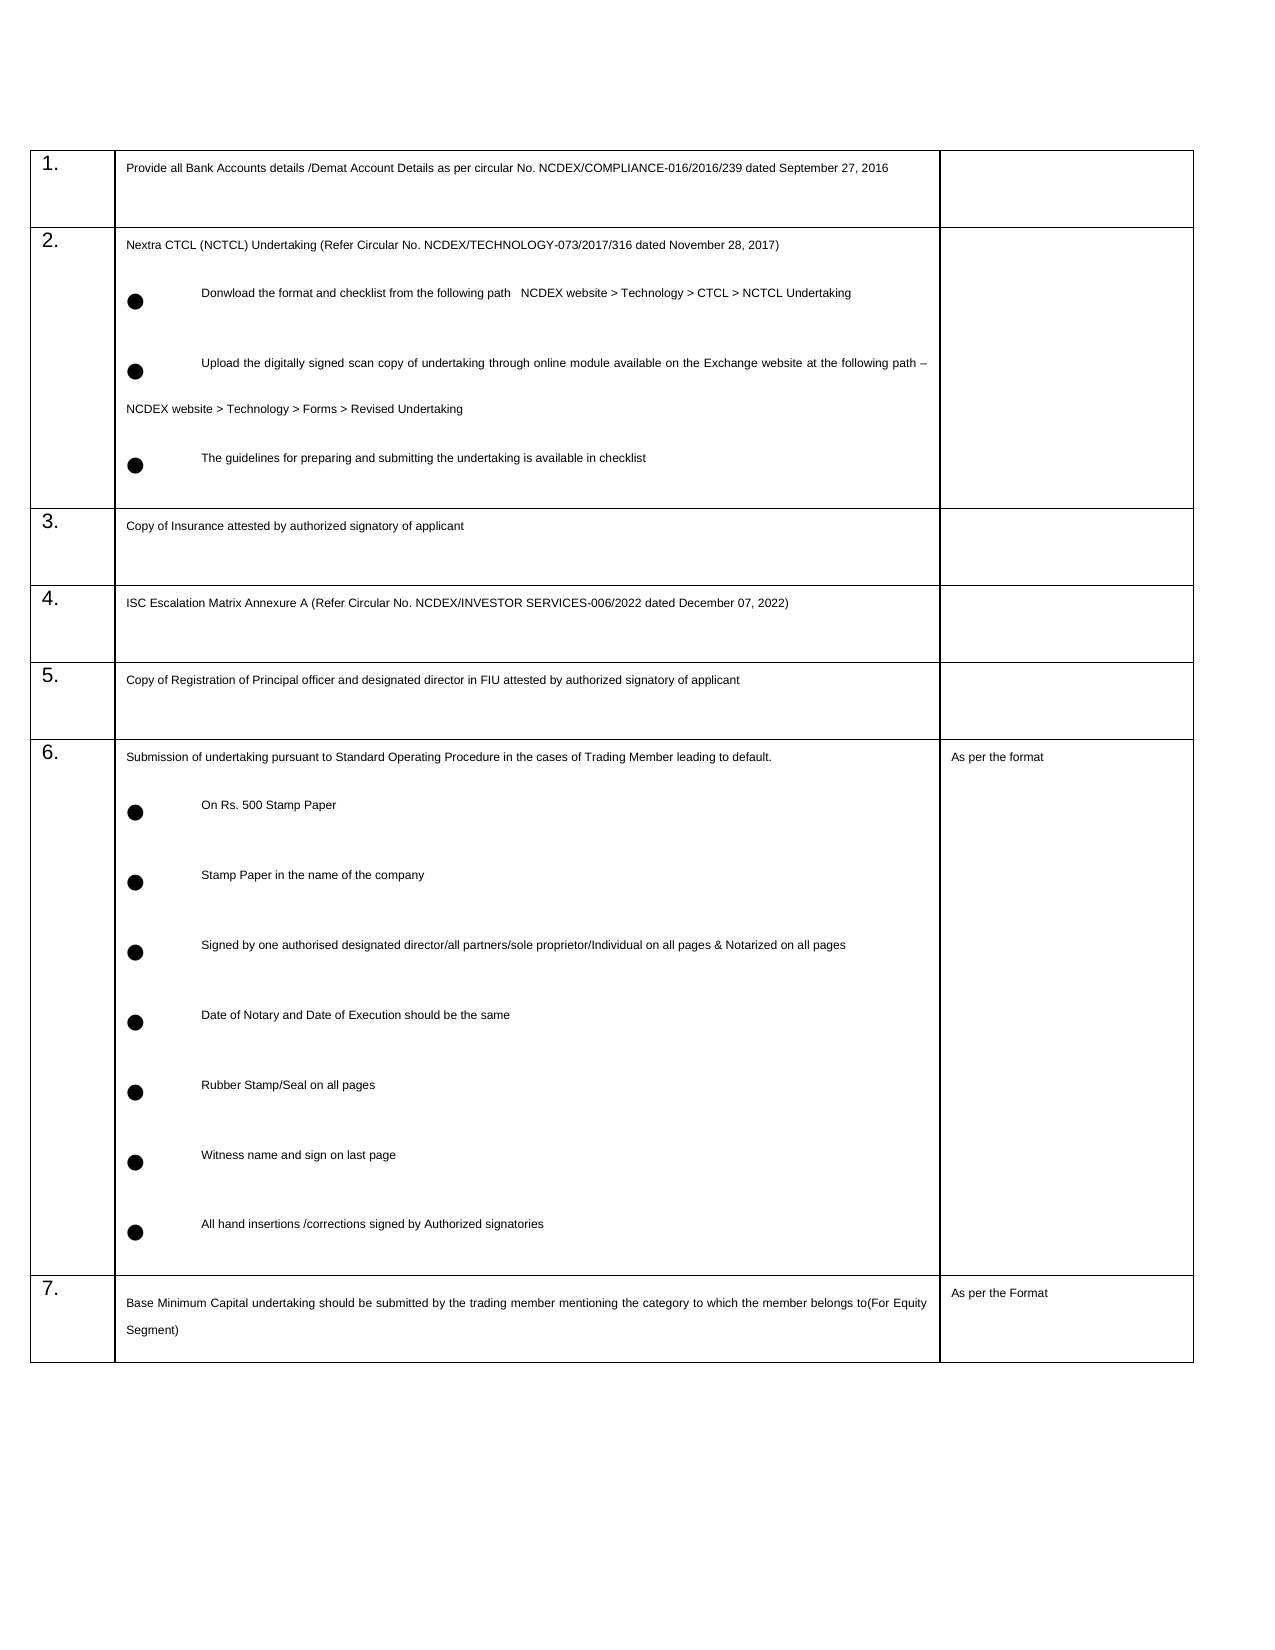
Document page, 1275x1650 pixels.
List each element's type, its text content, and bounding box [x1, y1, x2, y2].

table_cell [941, 663, 1193, 739]
table_cell As per the Format [941, 1276, 1193, 1362]
table_cell ISC Escalation Matrix Annexure A (Refer Circular No. NCDEX/INVESTOR SERVICES-006/2022 dated December 07, 2022) [116, 586, 939, 662]
table_cell [31, 663, 114, 739]
table_cell Provide all Bank Accounts details /Demat Account Details as per circular No. NCDEX/COMPLIANCE-016/2016/239 dated September 27, 2016 [116, 151, 939, 227]
table_cell [941, 586, 1193, 662]
table_cell Nextra CTCL (NCTCL) Undertaking (Refer Circular No. NCDEX/TECHNOLOGY-073/2017/316 dated November 28, 2017) Donwload the format and checklist from the following path NCDEX website > Technology > CTCL > NCTCL Undertaking Upload the digitally signed scan copy of undertaking through online module available on the Exchange website at the following path – NCDEX website > Technology > Forms > Revised Undertaking The guidelines for preparing and submitting the undertaking is available in checklist [116, 228, 939, 508]
table_cell [31, 509, 114, 585]
table_cell As per the format [941, 740, 1193, 1275]
table_cell Submission of undertaking pursuant to Standard Operating Procedure in the cases of Trading Member leading to default. On Rs. 500 Stamp Paper Stamp Paper in the name of the company Signed by one authorised designated director/all partners/sole proprietor/Individual on all pages & Notarized on all pages Date of Notary and Date of Execution should be the same Rubber Stamp/Seal on all pages Witness name and sign on last page All hand insertions /corrections signed by Authorized signatories [116, 740, 939, 1275]
table_cell [31, 151, 114, 227]
table_cell Copy of Registration of Principal officer and designated director in FIU attested by authorized signatory of applicant [116, 663, 939, 739]
table_cell Copy of Insurance attested by authorized signatory of applicant [116, 509, 939, 585]
table_cell [941, 228, 1193, 508]
table_cell [31, 740, 114, 1275]
table_cell [941, 151, 1193, 227]
table_cell [31, 586, 114, 662]
table_cell [941, 509, 1193, 585]
table_cell [31, 1276, 114, 1362]
table_cell Base Minimum Capital undertaking should be submitted by the trading member mentioning the category to which the member belongs to(For Equity Segment) [116, 1276, 939, 1362]
table_cell [31, 228, 114, 508]
